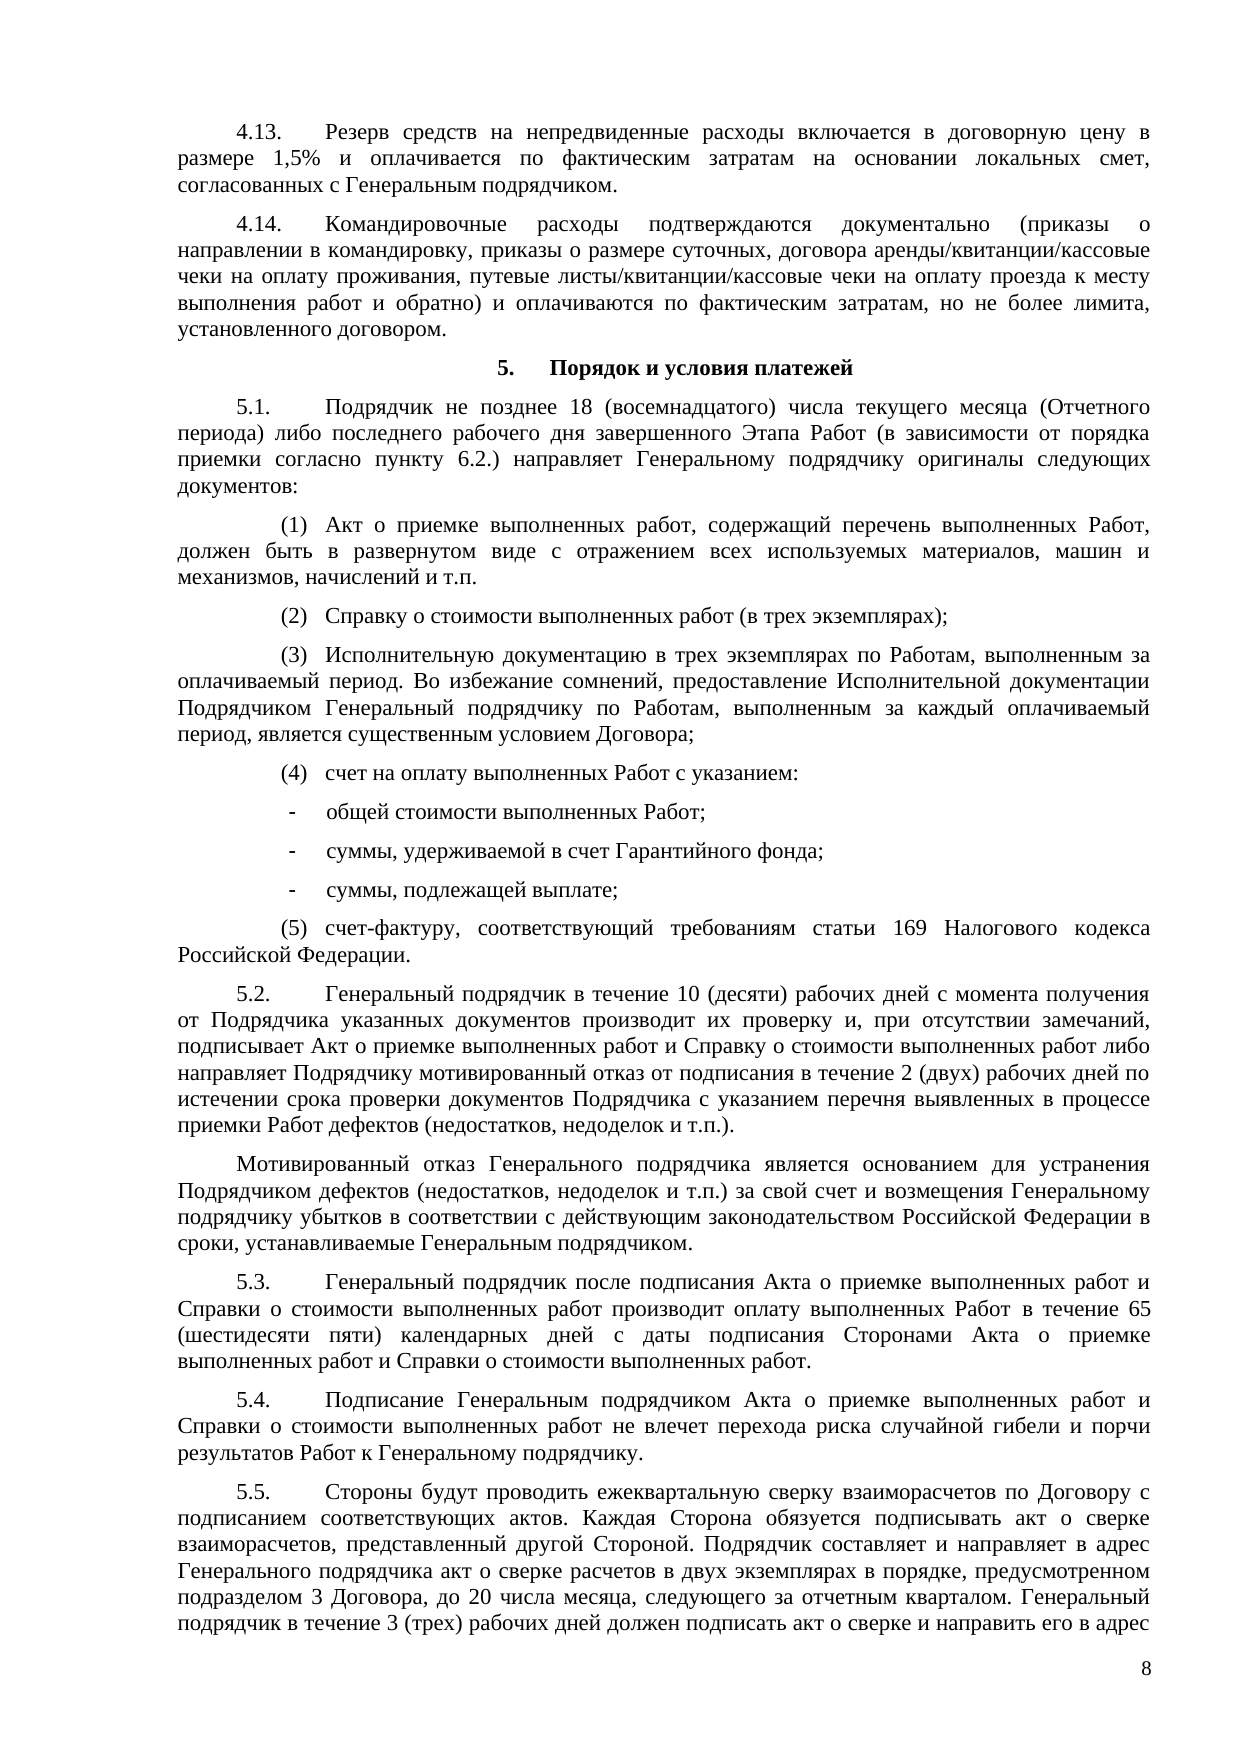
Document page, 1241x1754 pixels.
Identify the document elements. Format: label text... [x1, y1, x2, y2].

text Командировочные расходы подтверждаются документально (приказы о направлении в командировку, приказы о размере суточных, договора аренды/квитанции/кассовые чеки на оплату проживания, путевые листы/квитанции/кассовые чеки на оплату проезда к месту выполнения работ и обратно) и оплачиваются по фактическим затратам, но не более лимита, установленного договором. [177, 210, 1152, 341]
text Подписание Генеральным подрядчиком Акта о приемке выполненных работ и Справки о стоимости выполненных работ не влечет перехода риска случайной гибели и порчи результатов Работ к Генеральному подрядчику. [177, 1386, 1152, 1465]
text Справку о стоимости выполненных работ (в трех экземплярах); [177, 602, 1152, 629]
text Порядок и условия платежей [177, 354, 1152, 380]
text счет на оплату выполненных Работ с указанием: [177, 759, 1152, 785]
text общей стоимости выполненных Работ; [288, 798, 1152, 824]
text Генеральный подрядчик в течение 10 (десяти) рабочих дней с момента получения от Подрядчика указанных документов производит их проверку и, при отсутствии замечаний, подписывает Акт о приемке выполненных работ и Справку о стоимости выполненных работ либо направляет Подрядчику мотивированный отказ от подписания в течение 2 (двух) рабочих дней по истечении срока проверки документов Подрядчика с указанием перечня выявленных в процессе приемки Работ дефектов (недостатков, недоделок и т.п.). [177, 980, 1152, 1138]
text Акт о приемке выполненных работ, содержащий перечень выполненных Работ, должен быть в развернутом виде с отражением всех используемых материалов, машин и механизмов, начислений и т.п. [177, 511, 1152, 590]
text Генеральный подрядчик после подписания Акта о приемке выполненных работ и Справки о стоимости выполненных работ производит оплату выполненных Работ в течение 65 (шестидесяти пяти) календарных дней с даты подписания Сторонами Акта о приемке выполненных работ и Справки о стоимости выполненных работ. [177, 1268, 1152, 1374]
text суммы, подлежащей выплате; [288, 876, 1152, 902]
list Мотивированный отказ Генерального подрядчика является основанием для устранения Подрядчиком дефектов (недостатков, недоделок и т.п.) за свой счет и возмещения Генеральному подрядчику убытков в соответствии с действующим законодательством Российской Федерации в сроки, устанавливаемые Генеральным подрядчиком. [177, 1150, 1152, 1256]
text суммы, удерживаемой в счет Гарантийного фонда; [288, 837, 1152, 863]
text счет-фактуру, соответствующий требованиям статьи 169 Налогового кодекса Российской Федерации. [177, 914, 1152, 967]
text Подрядчик не позднее 18 (восемнадцатого) числа текущего месяца (Отчетного периода) либо последнего рабочего дня завершенного Этапа Работ (в зависимости от порядка приемки согласно пункту 21.2.) направляет Генеральному подрядчику оригиналы следующих документов: [177, 393, 1152, 498]
text Резерв средств на непредвиденные расходы включается в договорную цену в размере 1,5% и оплачивается по фактическим затратам на основании локальных смет, согласованных с Генеральным подрядчиком. [177, 118, 1152, 197]
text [177, 1478, 1152, 1636]
text Исполнительную документацию в трех экземплярах по Работам, выполненным за оплачиваемый период. Во избежание сомнений, предоставление Исполнительной документации Подрядчиком Генеральный подрядчику по Работам, выполненным за каждый оплачиваемый период, является существенным условием Договора; [177, 641, 1152, 747]
